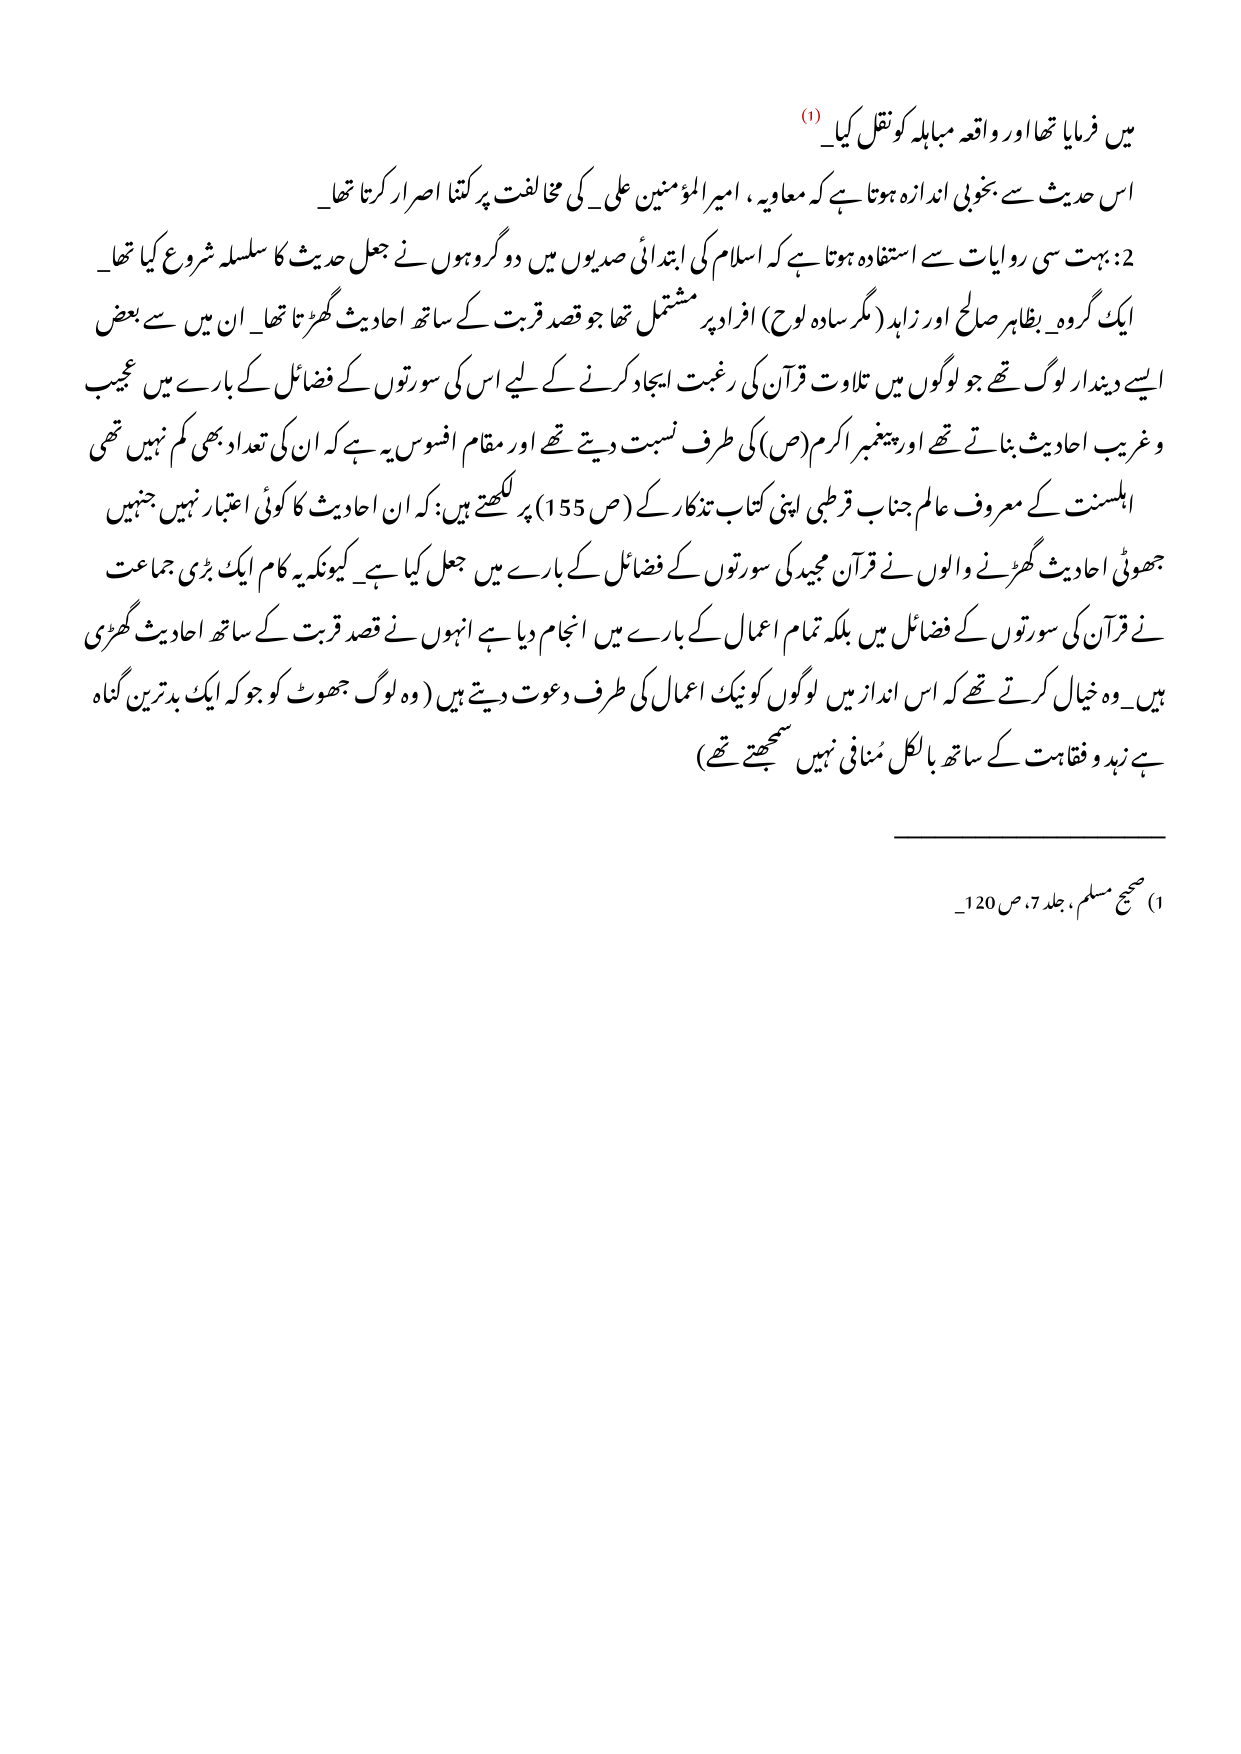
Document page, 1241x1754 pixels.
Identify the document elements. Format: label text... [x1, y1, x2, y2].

text میں فرمایا تھااور واقعہ مباہلہ کونقل کیا_(1) [75, 94, 1165, 156]
text اہلسنت کے معروف عالم جناب قرطبی اپنی کتاب تذکار کے ( ص 155) پر لکھتے ہیں: کہ ان احادیث کا کوئی اعتبار نہیں جنہیں جھوٹی احادیث گھڑنے والوں نے قرآن مجید کی سورتوں کے فضائل کے بارے میں جعل کیا ہے_ کیونکہ یہ کام ایک بڑی جماعت نے قرآن کی سورتوں کے فضائل میں بلکہ تمام اعمال کے بارے میں انجام دیا ہے انہوں نے قصد قربت کے ساتھ احادیث گھڑی ہیں _وہ خیال کرتے تھے کہ اس انداز میں لوگوں کو نیک اعمال کی طرف دعوت دیتے ہیں ( وہ لوگ جھوٹ کو جو کہ ایک بدترین گناہ ہے زہد و فقاہت کے ساتھ بالکل مُنافی نہیں سمجھتے تھے) [75, 469, 1165, 781]
text ____________________ [75, 781, 1165, 849]
text اس حدیث سے بخوبی اندازہ ہوتا ہے کہ معاویہ ، امیرالمؤمنین علی _ کی مخالفت پر کتنا اصرار کرتا تھا_ [75, 156, 1165, 219]
text 1) صحیح مسلم ، جلد 7، ص 120_ [75, 874, 1165, 921]
text ایک گروہ_ بظاہر صالح اور زاہد ( مگر سادہ لوح) افراد پر مشتمل تھا جو قصد قربت کے ساتھ احادیث گھڑتا تھا_ ان میں سے بعض ایسے دیندار لوگ تھے جو لوگوں میں تلاوت قرآن کی رغبت ایجاد کرنے کے لیے اس کی سورتوں کے فضائل کے بارے میں عجیب و غریب احادیث بناتے تھے اور پیغمبر اکرم(ص) کی طرف نسبت دیتے تھے اور مقام افسوس یہ ہے کہ ان کی تعداد بھی کم نہیں تھی [75, 281, 1165, 469]
text 2: بہت سی روایات سے استفادہ ہوتا ہے کہ اسلام کی ابتدائی صدیوں میں دو گروہوں نے جعل حدیث کا سلسلہ شروع کیا تھا_ [75, 219, 1165, 281]
